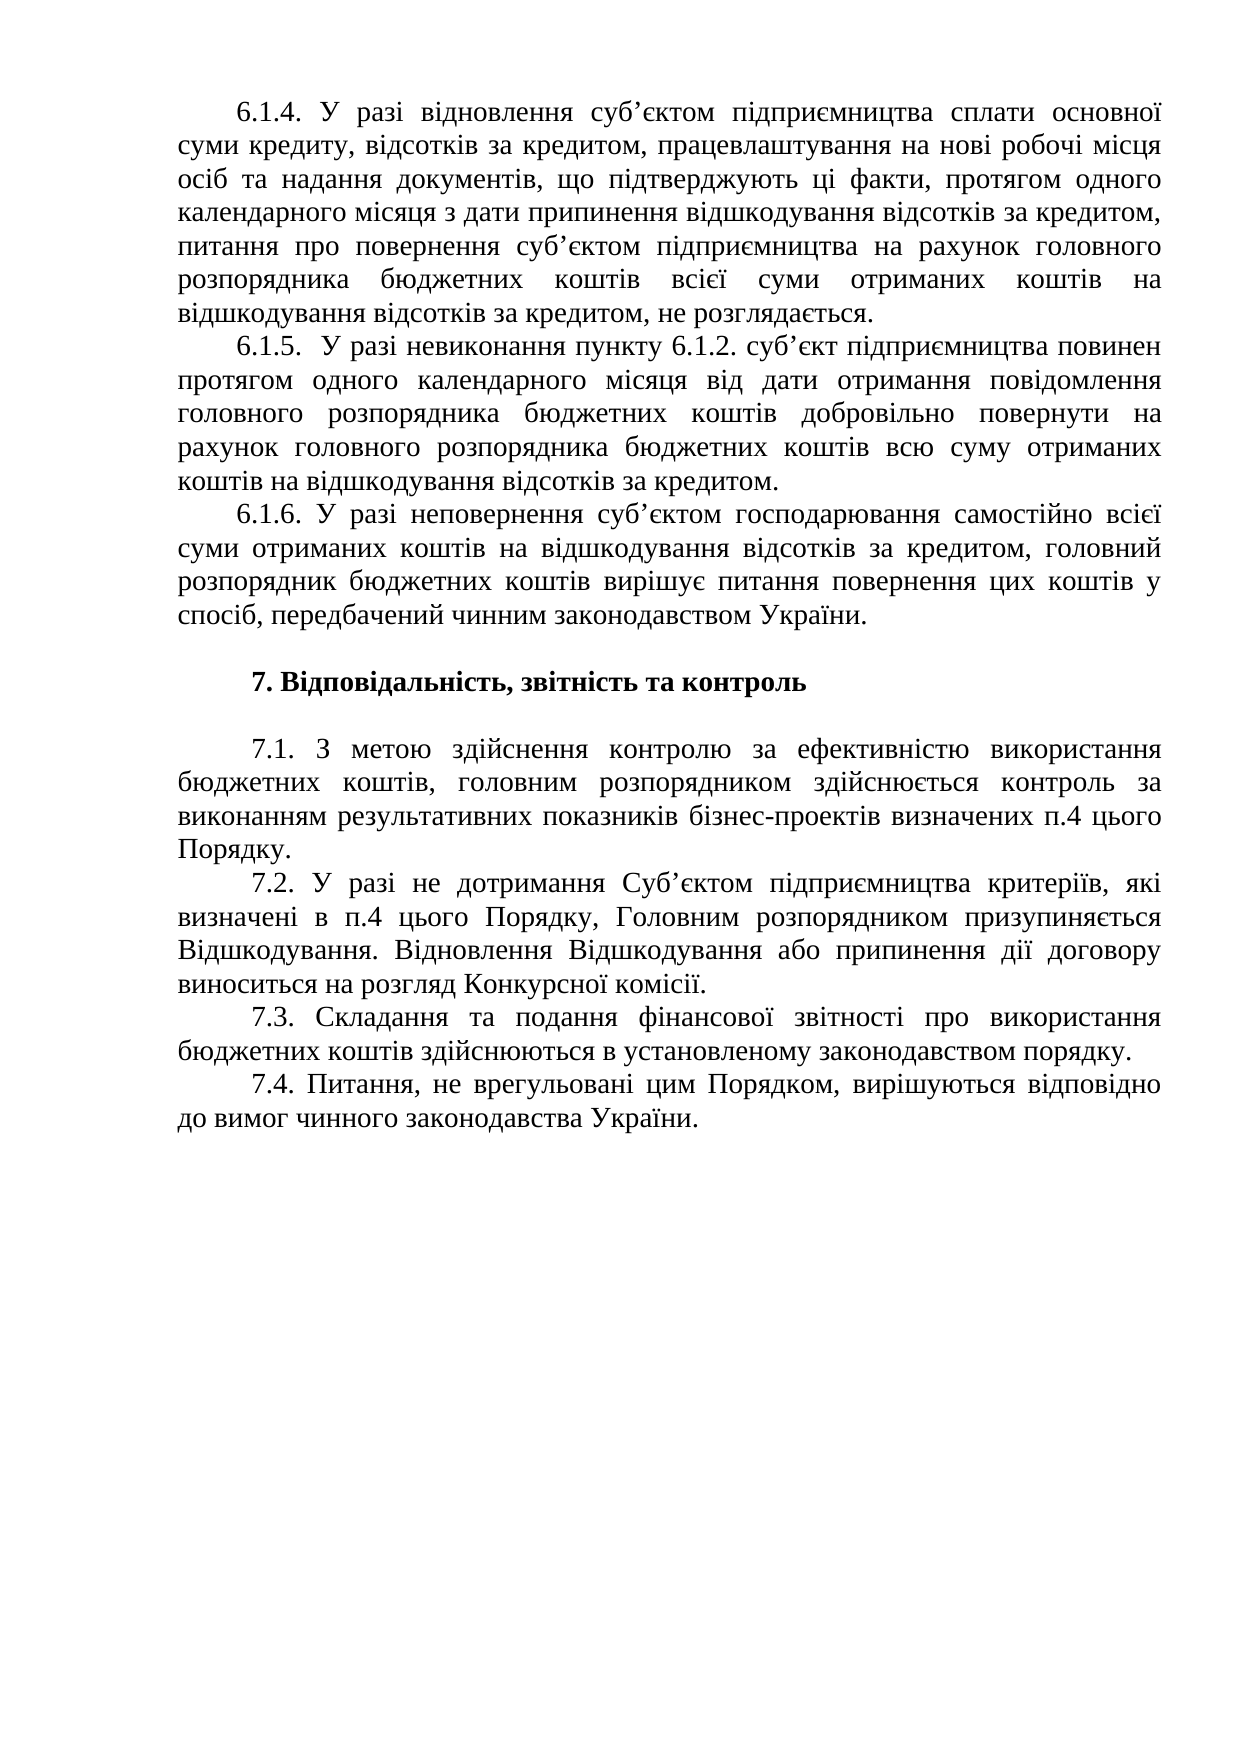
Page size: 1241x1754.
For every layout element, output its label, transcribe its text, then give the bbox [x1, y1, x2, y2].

text 6.1.4. У разі відновлення суб’єктом підприємництва сплати основної суми кредиту, відсотків за кредитом, працевлаштування на нові робочі місця осіб та надання документів, що підтверджують ці факти, протягом одного календарного місяця з дати припинення відшкодування відсотків за кредитом, питання про повернення суб’єктом підприємництва на рахунок головного розпорядника бюджетних коштів всієї суми отриманих коштів на відшкодування відсотків за кредитом, не розглядається. [177, 94, 1162, 328]
text 6.1.5. У разі невиконання пункту 6.1.2. суб’єкт підприємництва повинен протягом одного календарного місяця від дати отримання повідомлення головного розпорядника бюджетних коштів добровільно повернути на рахунок головного розпорядника бюджетних коштів всю суму отриманих коштів на відшкодування відсотків за кредитом. [177, 328, 1162, 496]
text 7.1. З метою здійснення контролю за ефективністю використання бюджетних коштів, головним розпорядником здійснюється контроль за виконанням результативних показників бізнес-проектів визначених п.4 цього Порядку. [177, 731, 1162, 865]
text 7.3. Складання та подання фінансової звітності про використання бюджетних коштів здійснюються в установленому законодавством порядку. [177, 999, 1162, 1066]
text 7.4. Питання, не врегульовані цим Порядком, вирішуються відповідно до вимог чинного законодавства України. [177, 1066, 1162, 1133]
text 6.1.6. У разі неповернення суб’єктом господарювання самостійно всієї суми отриманих коштів на відшкодування відсотків за кредитом, головний розпорядник бюджетних коштів вирішує питання повернення цих коштів у спосіб, передбачений чинним законодавством України. [177, 496, 1162, 630]
text 7.2. У разі не дотримання Суб’єктом підприємництва критеріїв, які визначені в п.4 цього Порядку, Головним розпорядником призупиняється Відшкодування. Відновлення Відшкодування або припинення дії договору виноситься на розгляд Конкурсної комісії. [177, 865, 1162, 999]
text 7. Відповідальність, звітність та контроль [177, 664, 1162, 697]
